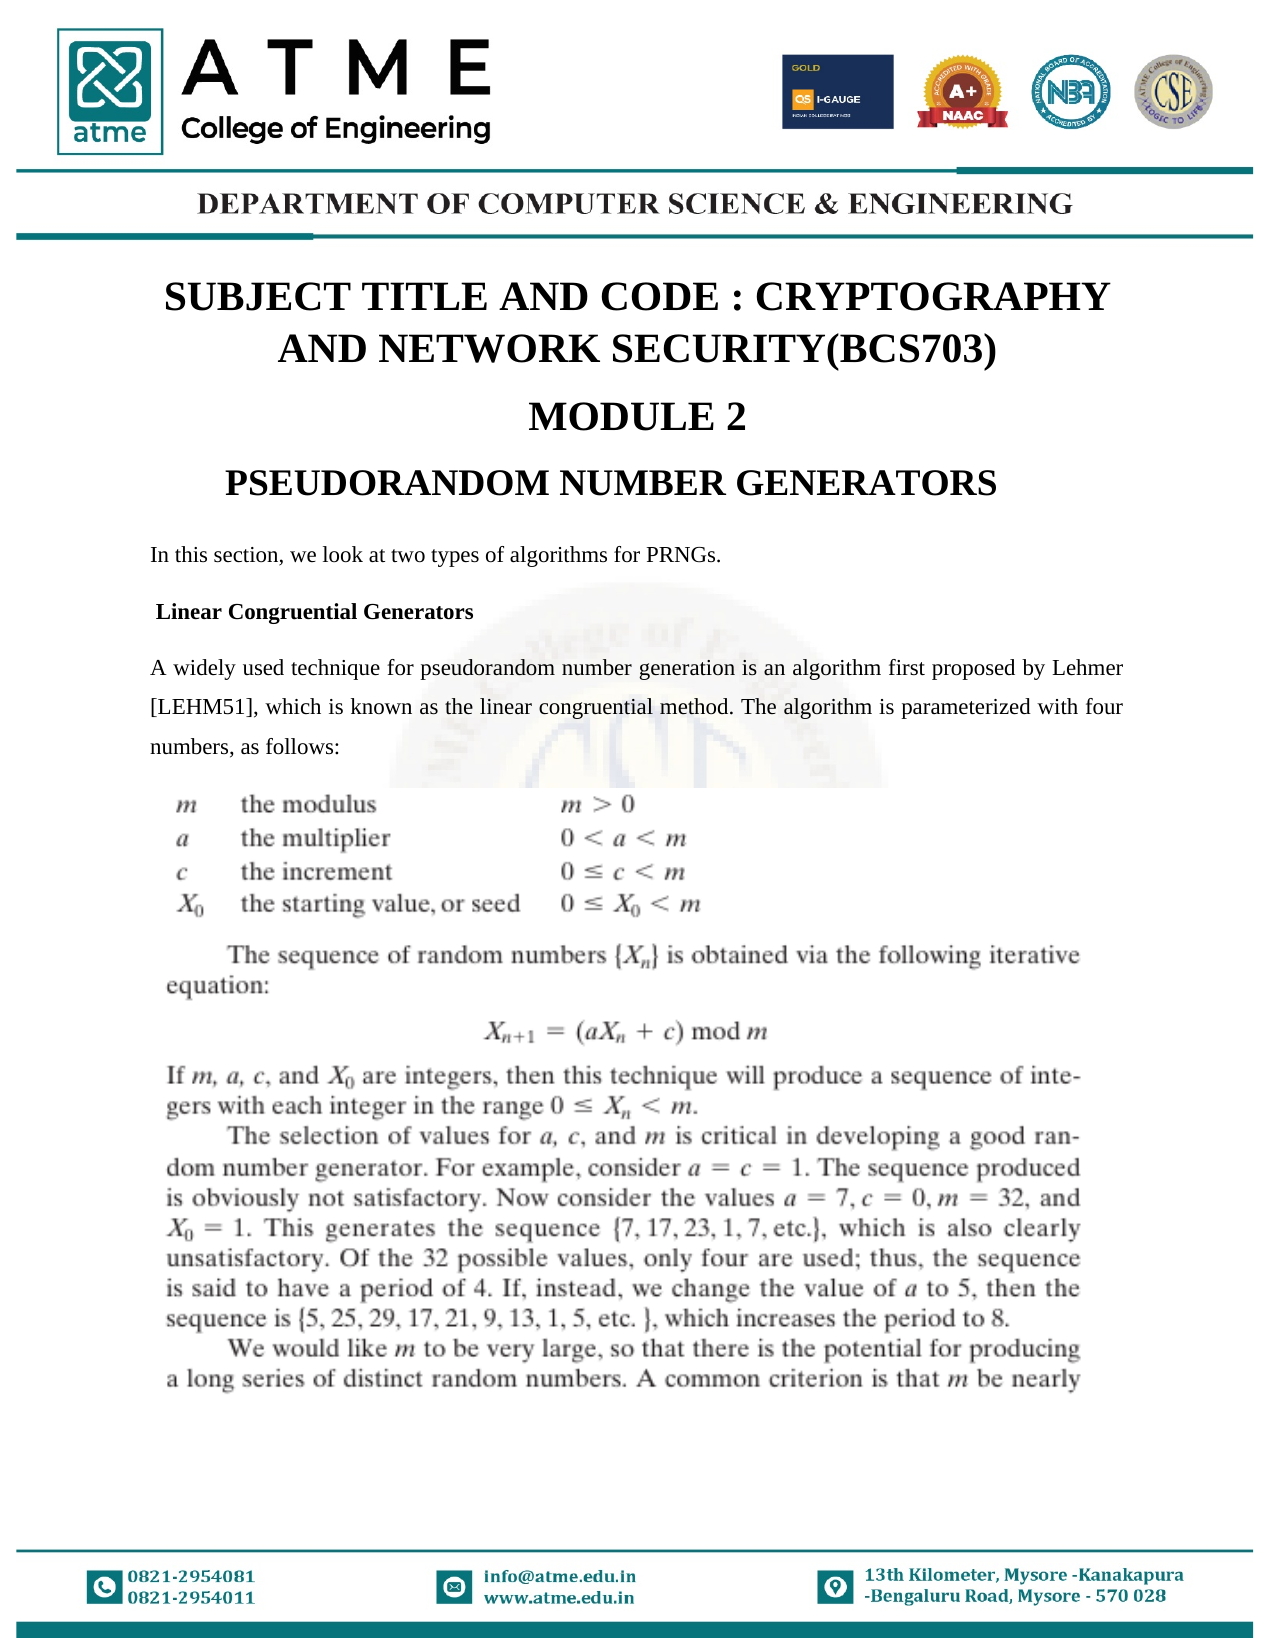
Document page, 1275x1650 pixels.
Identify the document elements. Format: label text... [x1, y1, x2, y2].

text Linear Congruential Generators [150, 598, 1125, 624]
text MODULE 2 [150, 392, 1125, 440]
text SUBJECT TITLE AND CODE : CRYPTOGRAPHY AND NETWORK SECURITY(BCS703) [150, 272, 1125, 371]
text A widely used technique for pseudorandom number generation is an algorithm first proposed by Lehmer [LEHM51], which is known as the linear congruential method. The algorithm is parameterized with four numbers, as follows: [150, 654, 1125, 759]
text PSEUDORANDOM NUMBER GENERATORS [150, 460, 1125, 503]
text In this section, we look at two types of algorithms for PRNGs. [150, 542, 1125, 568]
picture [16, 0, 1254, 1638]
